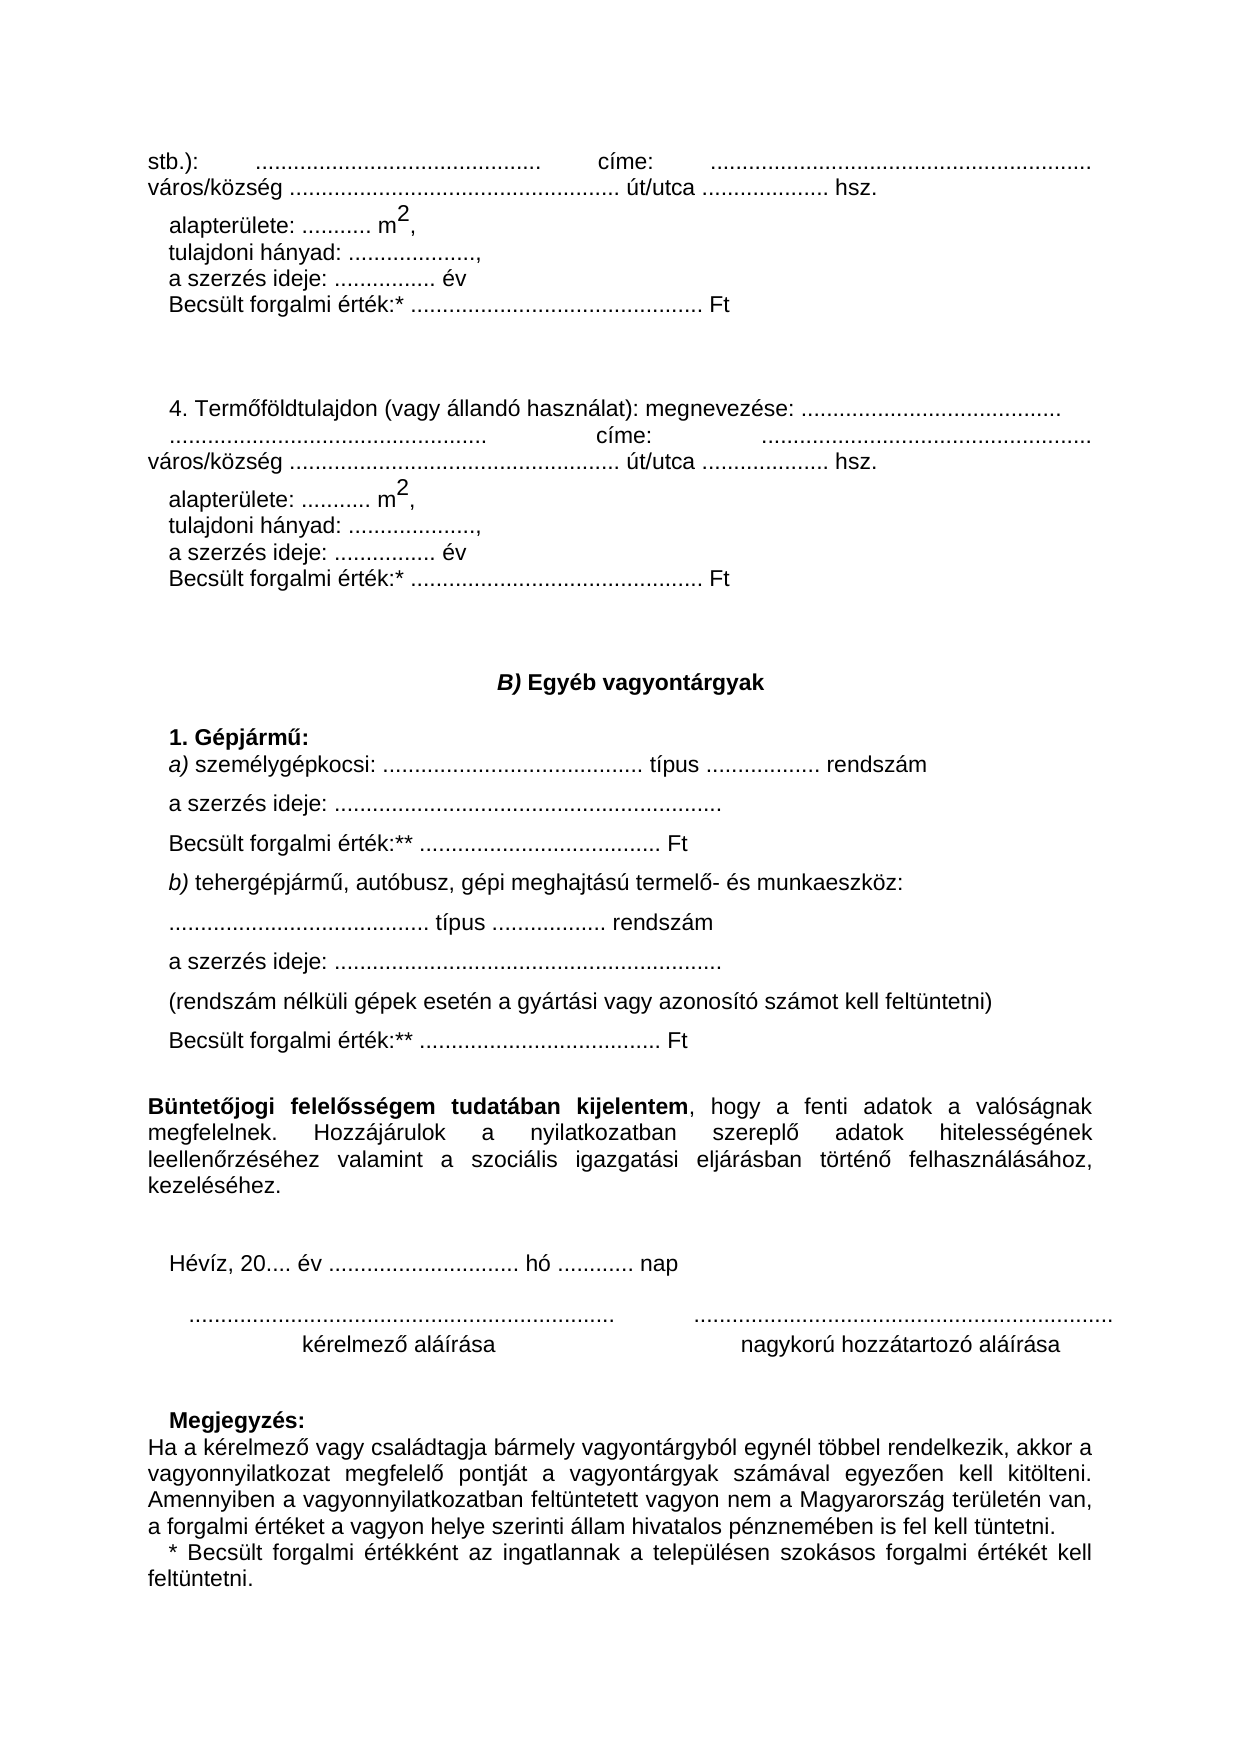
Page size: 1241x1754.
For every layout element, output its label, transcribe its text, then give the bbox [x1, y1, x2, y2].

text a szerzés ideje: ................ év [148, 265, 1093, 291]
text Büntetőjogi felelősségem tudatában kijelentem, hogy a fenti adatok a valóságnak megfelelnek. Hozzájárulok a nyilatkozatban szereplő adatok hitelességének leellenőrzéséhez valamint a szociális igazgatási eljárásban történő felhasználásához, kezeléséhez. [148, 1093, 1093, 1198]
table_header ................................................................... kérelmező aláírása [148, 1301, 649, 1382]
text a szerzés ideje: ............................................................. [148, 948, 1093, 974]
text (rendszám nélküli gépek esetén a gyártási vagy azonosító számot kell feltüntetni) [148, 988, 1093, 1014]
text 1. Gépjármű: [148, 724, 1093, 751]
text * Becsült forgalmi értékként az ingatlannak a településen szokásos forgalmi értékét kell feltüntetni. [148, 1539, 1093, 1592]
text a) személygépkocsi: ......................................... típus .................. rendszám [148, 751, 1093, 777]
text Megjegyzés: [148, 1407, 1093, 1434]
text B) Egyéb vagyontárgyak [148, 669, 1093, 696]
text Becsült forgalmi érték:** ...................................... Ft [148, 830, 1093, 856]
text Ha a kérelmező vagy családtagja bármely vagyontárgyból egynél többel rendelkezik, akkor a vagyonnyilatkozat megfelelő pontját a vagyontárgyak számával egyezően kell kitölteni. Amennyiben a vagyonnyilatkozatban feltüntetett vagyon nem a Magyarország területén van, a forgalmi értéket a vagyon helye szerinti állam hivatalos pénznemében is fel kell tüntetni. [148, 1434, 1093, 1539]
text tulajdoni hányad: ...................., [148, 238, 1093, 265]
text Hévíz, 20.... év .............................. hó ............ nap [148, 1250, 1093, 1276]
text Becsült forgalmi érték:* .............................................. Ft [148, 565, 1093, 591]
text a szerzés ideje: ............................................................. [148, 790, 1093, 817]
text a szerzés ideje: ................ év [148, 539, 1093, 565]
table_header .................................................................. nagykorú hozzátartozó aláírása [650, 1301, 1151, 1382]
text .................................................. címe: .................................................... város/község .................................................... út/utca .................... hsz. [148, 422, 1093, 474]
text alapterülete: ........... m2, [148, 474, 1093, 512]
text b) tehergépjármű, autóbusz, gépi meghajtású termelő- és munkaeszköz: [148, 869, 1093, 896]
text ......................................... típus .................. rendszám [148, 909, 1093, 935]
text Becsült forgalmi érték:* .............................................. Ft [148, 291, 1093, 317]
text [148, 148, 1093, 200]
text tulajdoni hányad: ...................., [148, 512, 1093, 539]
text Becsült forgalmi érték:** ...................................... Ft [148, 1027, 1093, 1053]
text 4. Termőföldtulajdon (vagy állandó használat): megnevezése: ......................................... [148, 395, 1093, 422]
text alapterülete: ........... m2, [148, 200, 1093, 238]
